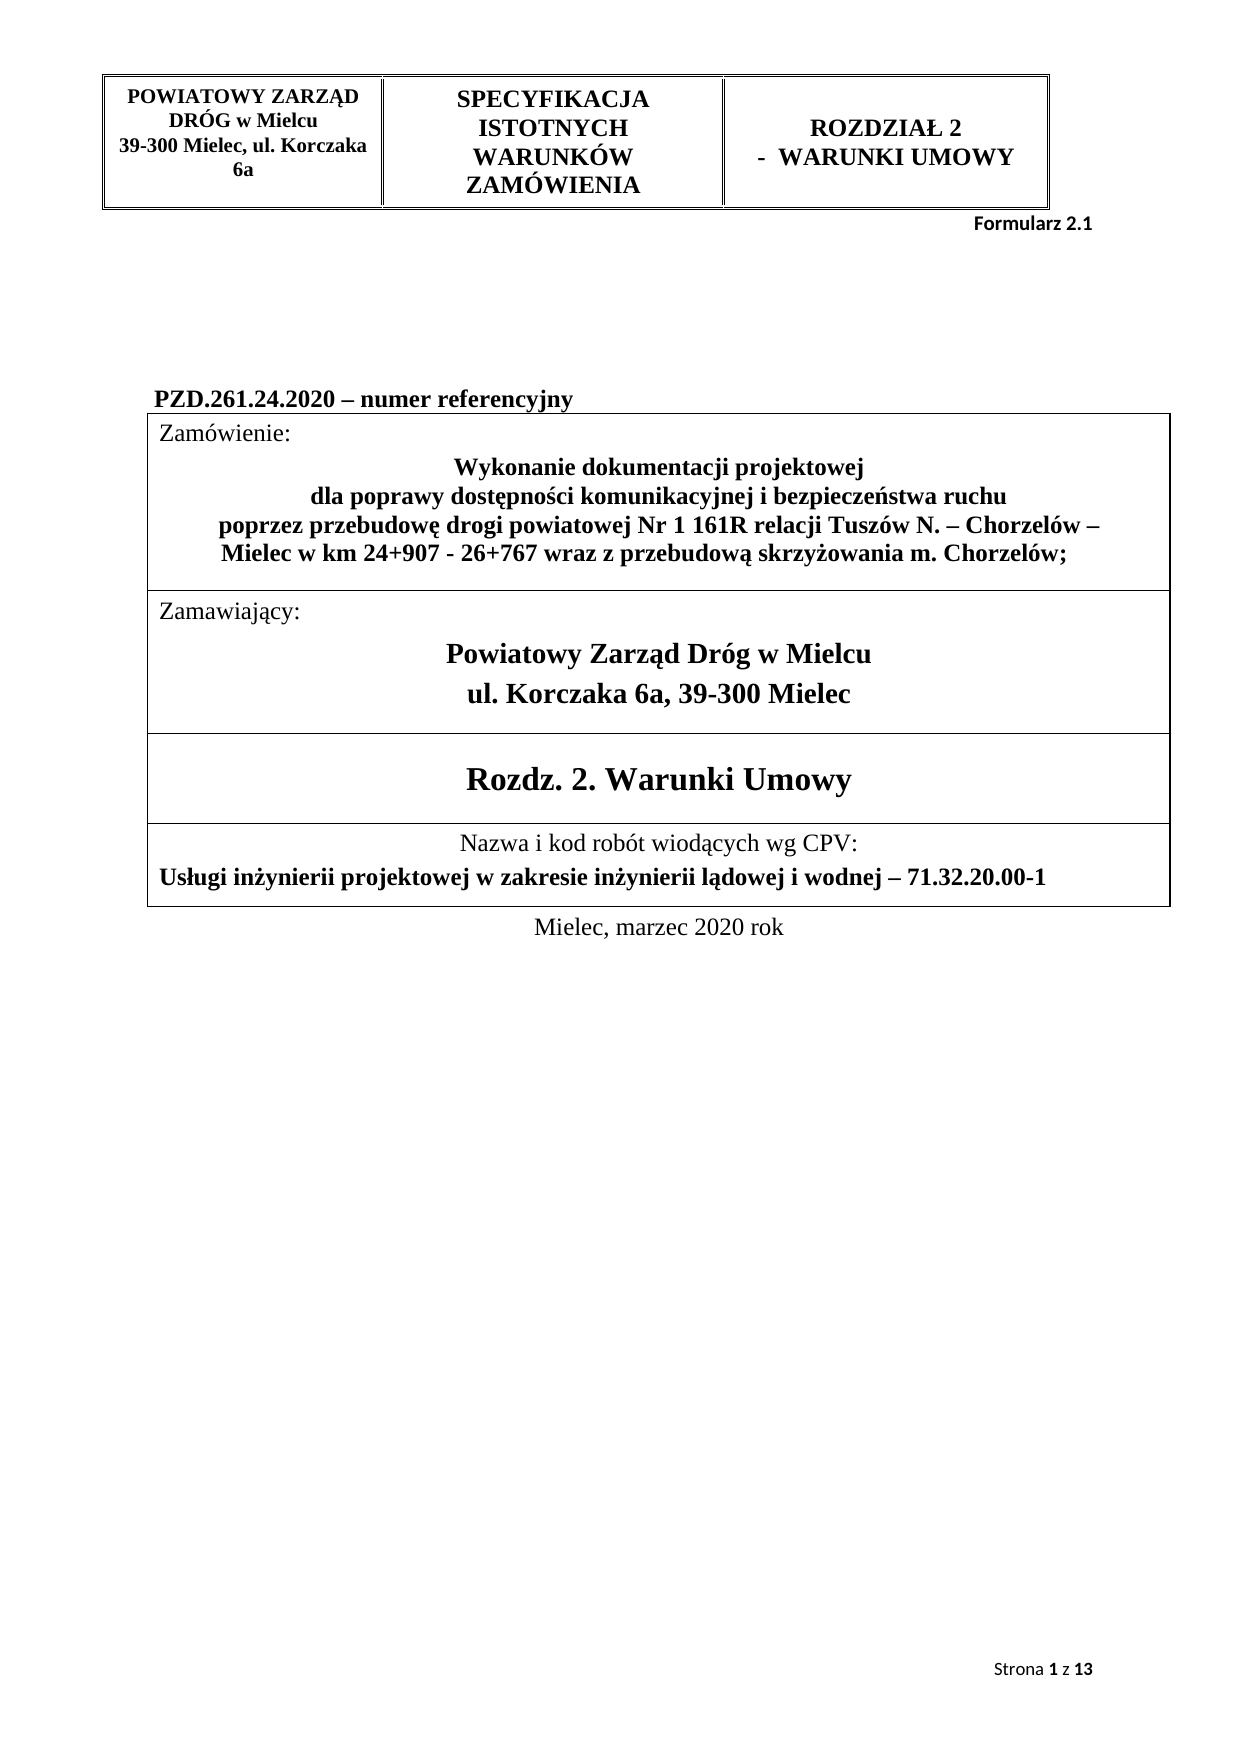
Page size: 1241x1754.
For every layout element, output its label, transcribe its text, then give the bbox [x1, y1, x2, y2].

table_cell Powiatowy Zarząd Dróg w Mielcu ul. Korczaka 6a, 39-300 Mielec [148, 630, 1169, 733]
table_cell Zamawiający: [148, 591, 1169, 630]
table_cell Wykonanie dokumentacji projektowej dla poprawy dostępności komunikacyjnej i bezpieczeństwa ruchu poprzez przebudowę drogi powiatowej Nr 1 161R relacji Tuszów N. – Chorzelów – Mielec w km 24+907 - 26+767 wraz z przebudową skrzyżowania m. Chorzelów; [148, 452, 1169, 590]
table_cell Rozdz. 2. Warunki Umowy [148, 734, 1169, 822]
title PZD.261.24.2020 – numer referencyjny [148, 384, 1093, 412]
table_cell Mielec, marzec 2020 rok [148, 907, 1170, 980]
table_header Zamówienie: [148, 414, 1169, 452]
table_cell Nazwa i kod robót wiodących wg CPV: Usługi inżynierii projektowej w zakresie inżynierii lądowej i wodnej – 71.32.20.00-1 [148, 824, 1169, 906]
